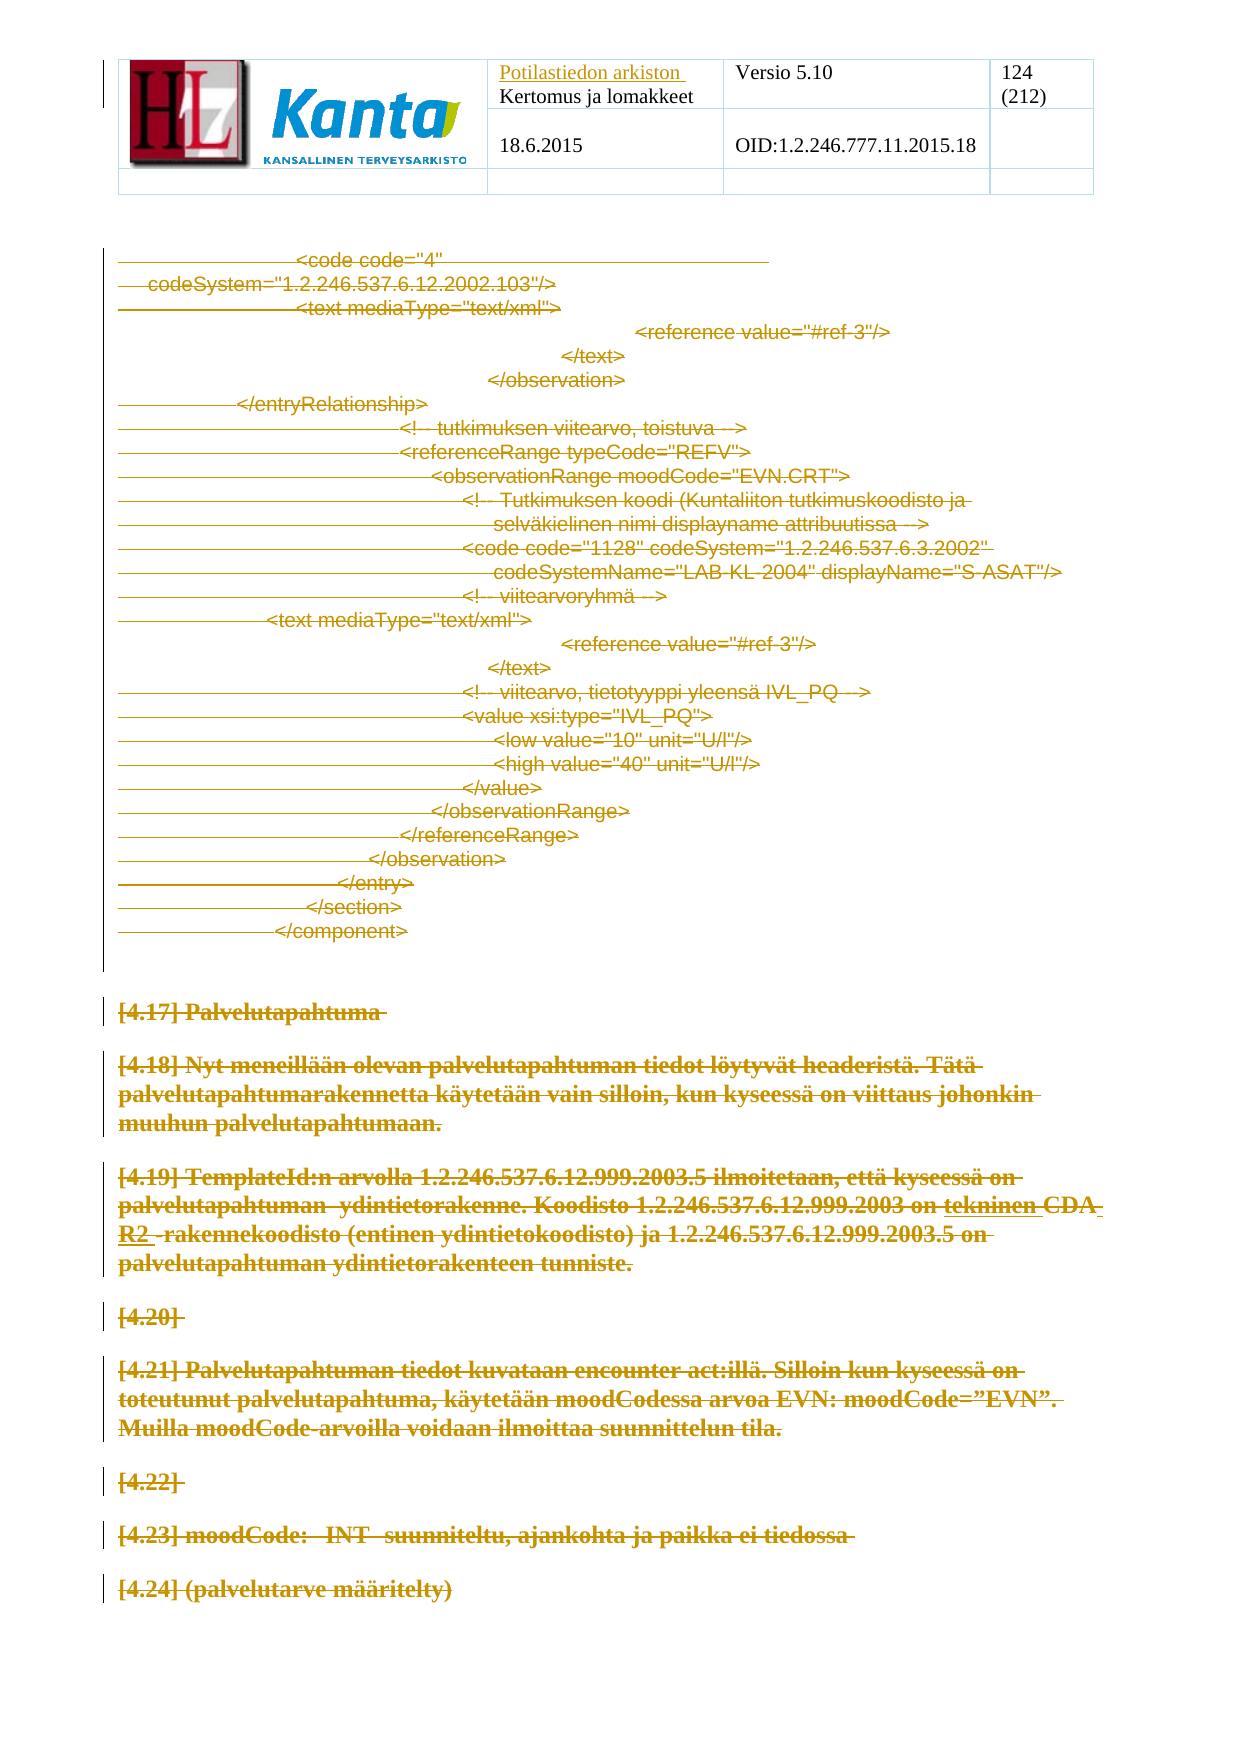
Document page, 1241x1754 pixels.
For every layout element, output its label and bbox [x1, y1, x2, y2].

picture [129, 60, 252, 169]
picture [290, 89, 304, 105]
picture [264, 89, 467, 164]
